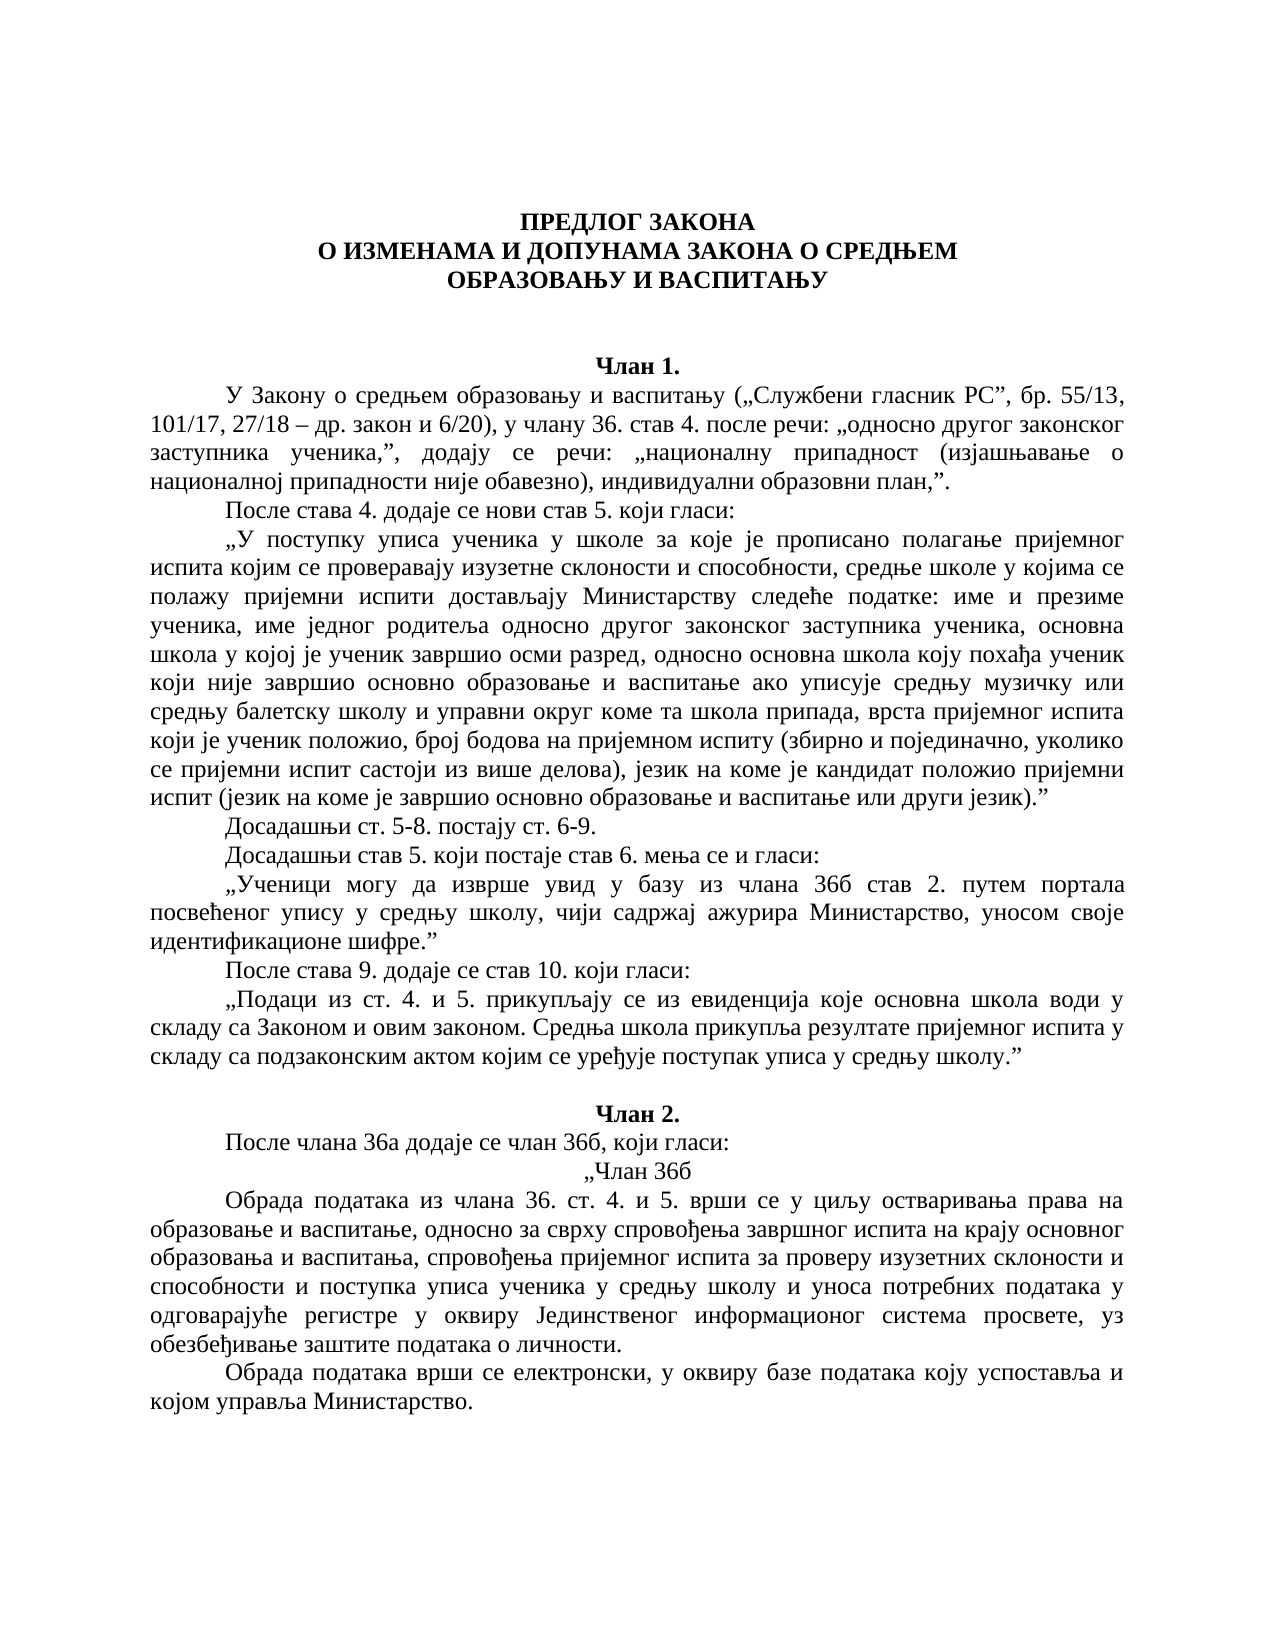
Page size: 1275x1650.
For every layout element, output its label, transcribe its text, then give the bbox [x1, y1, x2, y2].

text После става 4. додаје се нови став 5. који гласи: [150, 495, 1125, 524]
text „Подаци из ст. 4. и 5. прикупљају се из евиденција које основна школа води у складу са Законом и овим законом. Средња школа прикупља резултате пријемног испита у складу са подзаконским актом којим се уређује поступак уписа у средњу школу.” [150, 984, 1125, 1070]
text ПРЕДЛОГ ЗАКОНА [225, 207, 1050, 236]
text Досадашњи ст. 5-8. постају ст. 6-9. [150, 811, 1125, 840]
text О ИЗМЕНАМА И ДОПУНАМА ЗАКОНА О средњем образовању и васпитању [225, 236, 1050, 294]
text Члан 2. [150, 1099, 1125, 1127]
text Обрада података из члана 36. ст. 4. и 5. врши се у циљу остваривања права на образовање и васпитање, односно за сврху спровођења завршног испита на крају основног образовања и васпитања, спровођења пријемног испита за проверу изузетних склоности и способности и поступка уписа ученика у средњу школу и уноса потребних података у одговарајуће регистре у оквиру Јединственог информационог система просвете, уз обезбеђивање заштите података о личности. [150, 1185, 1125, 1357]
text Члан 1. [150, 351, 1125, 380]
text „У поступку уписа ученика у школе за које је прописано полагање пријемног испита којим се проверавају изузетне склоности и способности, средње школе у којима се полажу пријемни испити достављају Министарству следеће податке: име и презиме ученика, име једног родитеља односно другог законског заступника ученика, основна школа у којој је ученик завршио осми разред, односно основна школа коју похађа ученик који није завршио основно образовање и васпитање ако уписује средњу музичку или средњу балетску школу и управни округ коме та школа припада, врста пријемног испита који је ученик положио, број бодова на пријемном испиту (збирно и појединачно, уколико се пријемни испит састоји из више делова), језик на коме је кандидат положио пријемни испит (језик на коме је завршио основно образовање и васпитање или други језик).” [150, 524, 1125, 811]
text Обрада података врши се електронски, у оквиру базе података коју успоставља и којом управља Министарство. [150, 1357, 1125, 1415]
text Досадашњи став 5. који постаје став 6. мења се и гласи: [150, 840, 1125, 869]
text „Ученици могу да изврше увид у базу из члана 36б став 2. путем портала посвећеног упису у средњу школу, чији садржај ажурира Министарство, уносом своје идентификационе шифре.” [150, 869, 1125, 955]
text „Члан 36б [150, 1156, 1125, 1185]
text После става 9. додаје се став 10. који гласи: [150, 955, 1125, 984]
text У Закону о средњем образовању и васпитању („Службени гласник РС”, бр. 55/13, 101/17, 27/18 – др. закон и 6/20), у члану 36. став 4. после речи: „односно другог законског заступника ученика,”, додају се речи: „националну припадност (изјашњавање о националној припадности није обавезно), индивидуални образовни план,”. [150, 380, 1125, 495]
text После члана 36а додаје се члан 36б, који гласи: [150, 1127, 1125, 1156]
